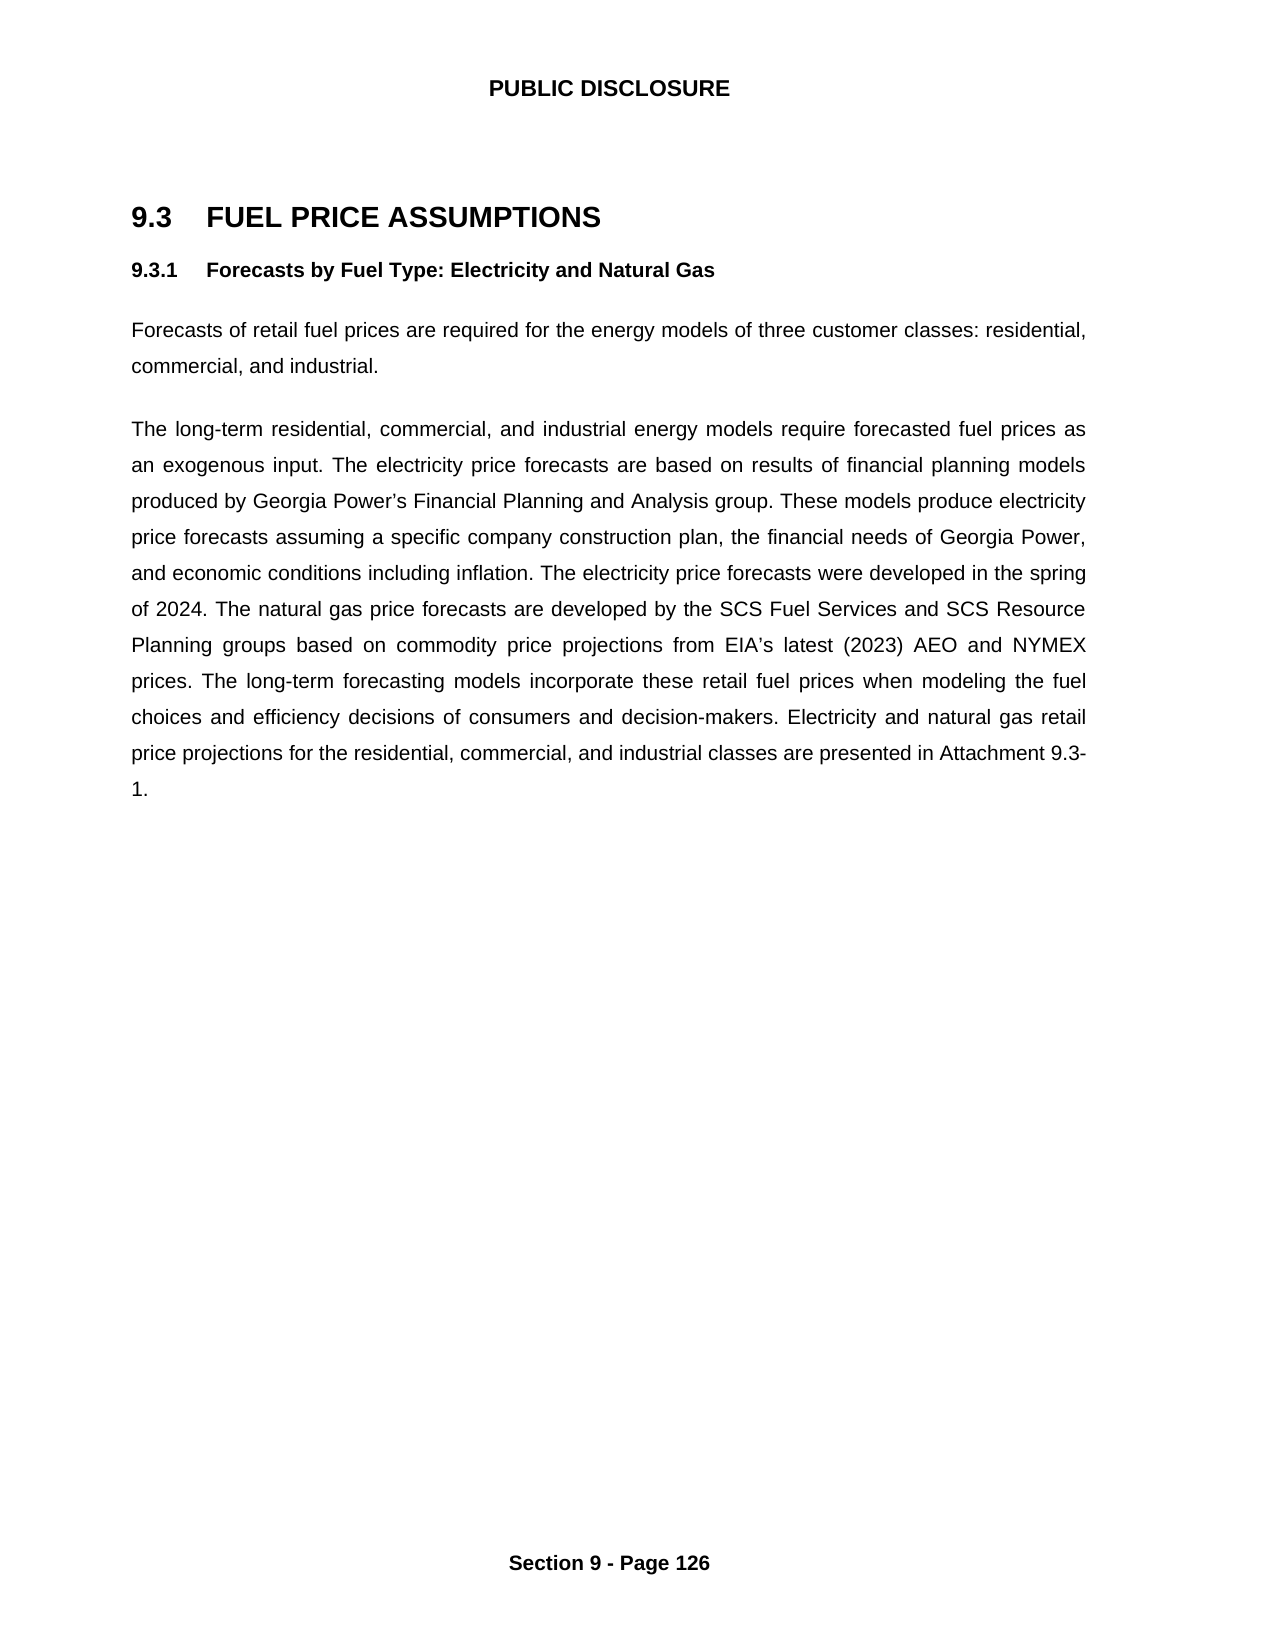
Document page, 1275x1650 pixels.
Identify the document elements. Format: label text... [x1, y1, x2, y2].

text The long-term residential, commercial, and industrial energy models require forecasted fuel prices as an exogenous input. The electricity price forecasts are based on results of financial planning models produced by Georgia Power’s Financial Planning and Analysis group. These models produce electricity price forecasts assuming a specific company construction plan, the financial needs of Georgia Power, and economic conditions including inflation. The electricity price forecasts were developed in the spring of 2024. The natural gas price forecasts are developed by the SCS Fuel Services and SCS Resource Planning groups based on commodity price projections from EIA’s latest (2023) AEO and NYMEX prices. The long-term forecasting models incorporate these retail fuel prices when modeling the fuel choices and efficiency decisions of consumers and decision-makers. Electricity and natural gas retail price projections for the residential, commercial, and industrial classes are presented in Attachment 9.3-1. [131, 417, 1087, 801]
text 9.3.1 Forecasts by Fuel Type: Electricity and Natural Gas [131, 257, 1087, 281]
subtitle 9.3 FUEL PRICE ASSUMPTIONS [131, 200, 1087, 233]
text Forecasts of retail fuel prices are required for the energy models of three customer classes: residential, commercial, and industrial. [131, 318, 1087, 378]
